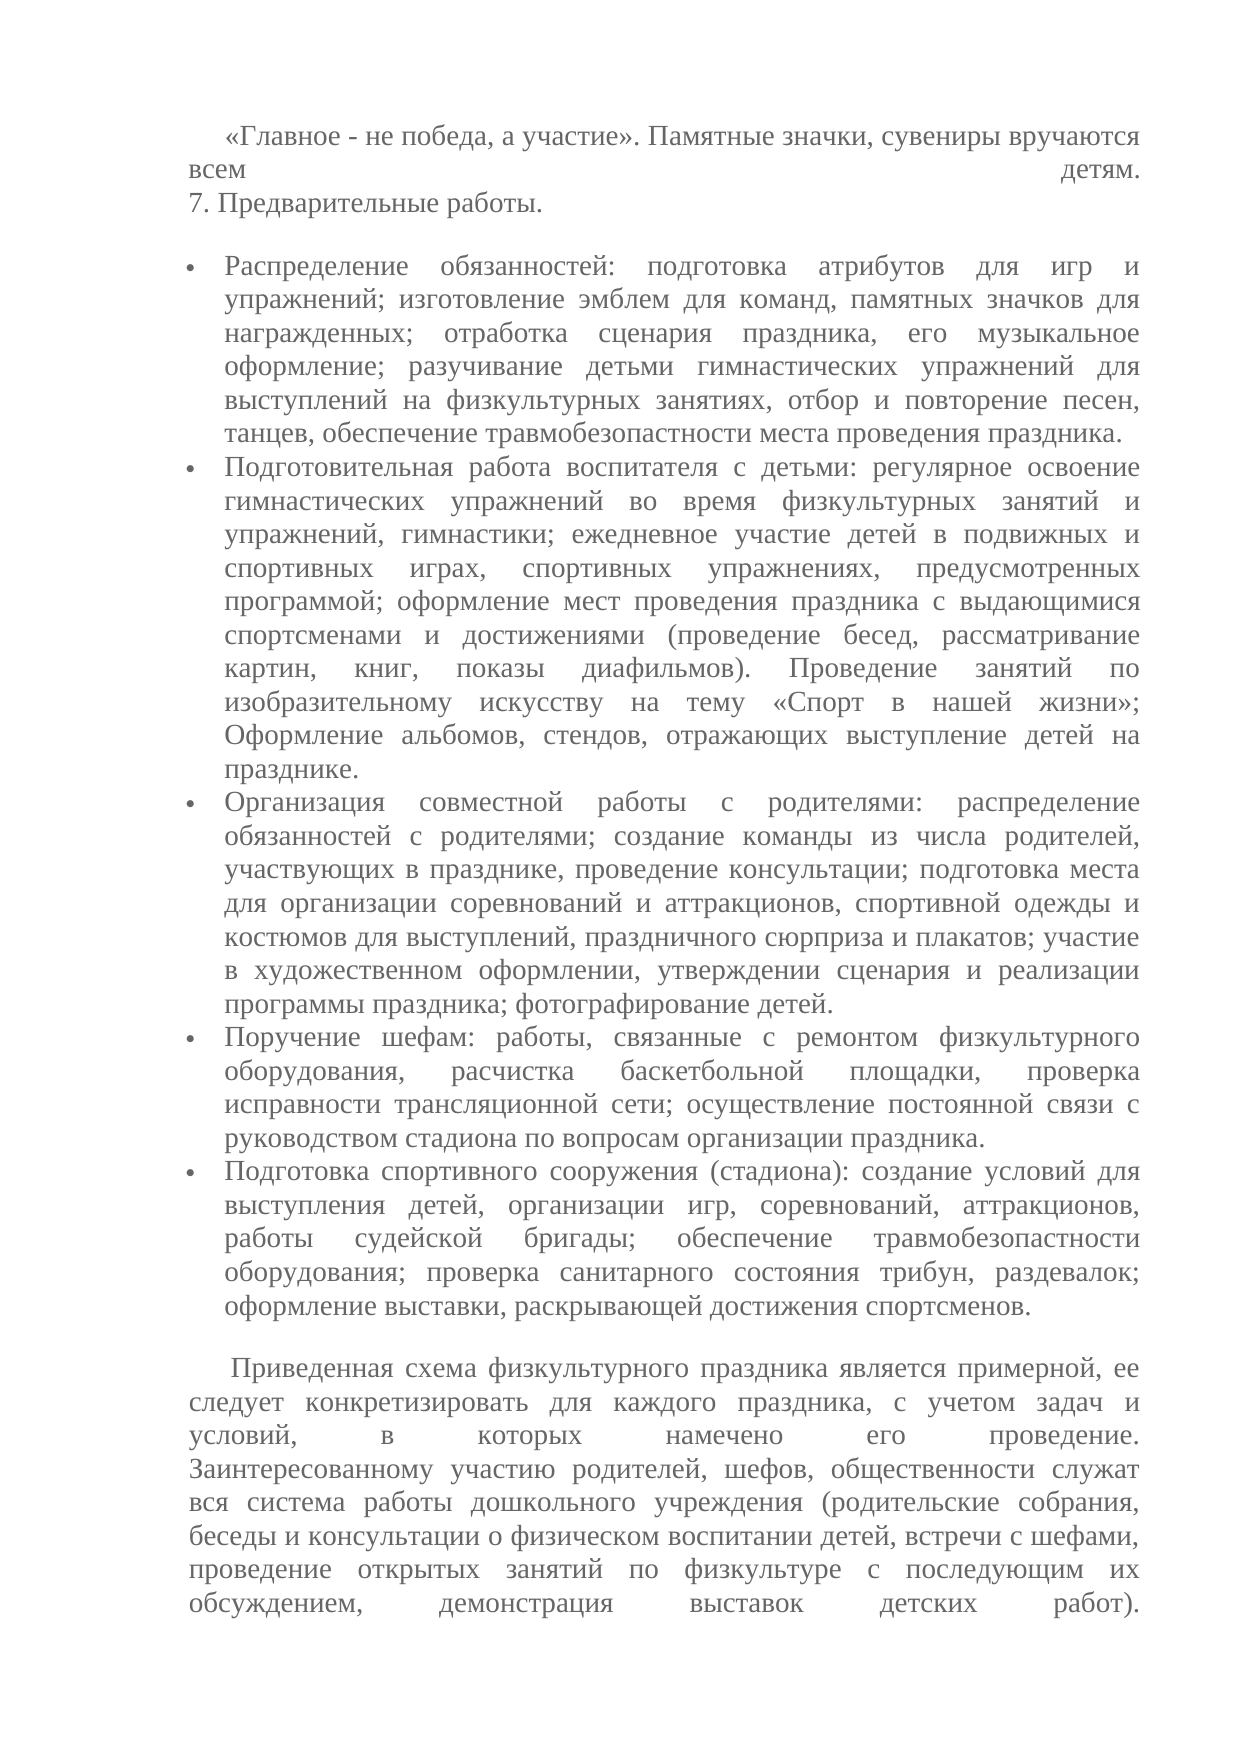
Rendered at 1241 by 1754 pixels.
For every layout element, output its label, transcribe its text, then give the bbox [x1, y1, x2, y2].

list Поручение шефам: работы, связанные с ремонтом физкультурного оборудования, расчистка баскетбольной площадки, проверка исправности трансляционной сети; осуществление постоянной связи с руководством стадиона по вопросам организации праздника. [187, 1019, 1141, 1153]
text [188, 1350, 1140, 1619]
list Подготовка спортивного сооружения (стадиона): создание условий для выступления детей, организации игр, соревнований, аттракционов, работы судейской бригады; обеспечение травмобезопастности оборудования; проверка санитарного состояния трибун, раздевалок; оформление выставки, раскрывающей достижения спортсменов. [187, 1153, 1141, 1321]
list Организация совместной работы с родителями: распределение обязанностей с родителями; создание команды из числа родителей, участвующих в празднике, проведение консультации; подготовка места для организации соревнований и аттракционов, спортивной одежды и костюмов для выступлений, праздничного сюрприза и плакатов; участие в художественном оформлении, утверждении сценария и реализации программы праздника; фотографирование детей. [187, 784, 1141, 1019]
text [188, 118, 1141, 219]
list Распределение обязанностей: подготовка атрибутов для игр и упражнений; изготовление эмблем для команд, памятных значков для награжденных; отработка сценария праздника, его музыкальное оформление; разучивание детьми гимнастических упражнений для выступлений на физкультурных занятиях, отбор и повторение песен, танцев, обеспечение травмобезопастности места проведения праздника. [187, 248, 1141, 449]
list Подготовительная работа воспитателя с детьми: регулярное освоение гимнастических упражнений во время физкультурных занятий и упражнений, гимнастики; ежедневное участие детей в подвижных и спортивных играх, спортивных упражнениях, предусмотренных программой; оформление мест проведения праздника с выдающимися спортсменами и достижениями (проведение бесед, рассматривание картин, книг, показы диафильмов). Проведение занятий по изобразительному искусству на тему «Спорт в нашей жизни»; Оформление альбомов, стендов, отражающих выступление детей на празднике. [187, 449, 1141, 784]
